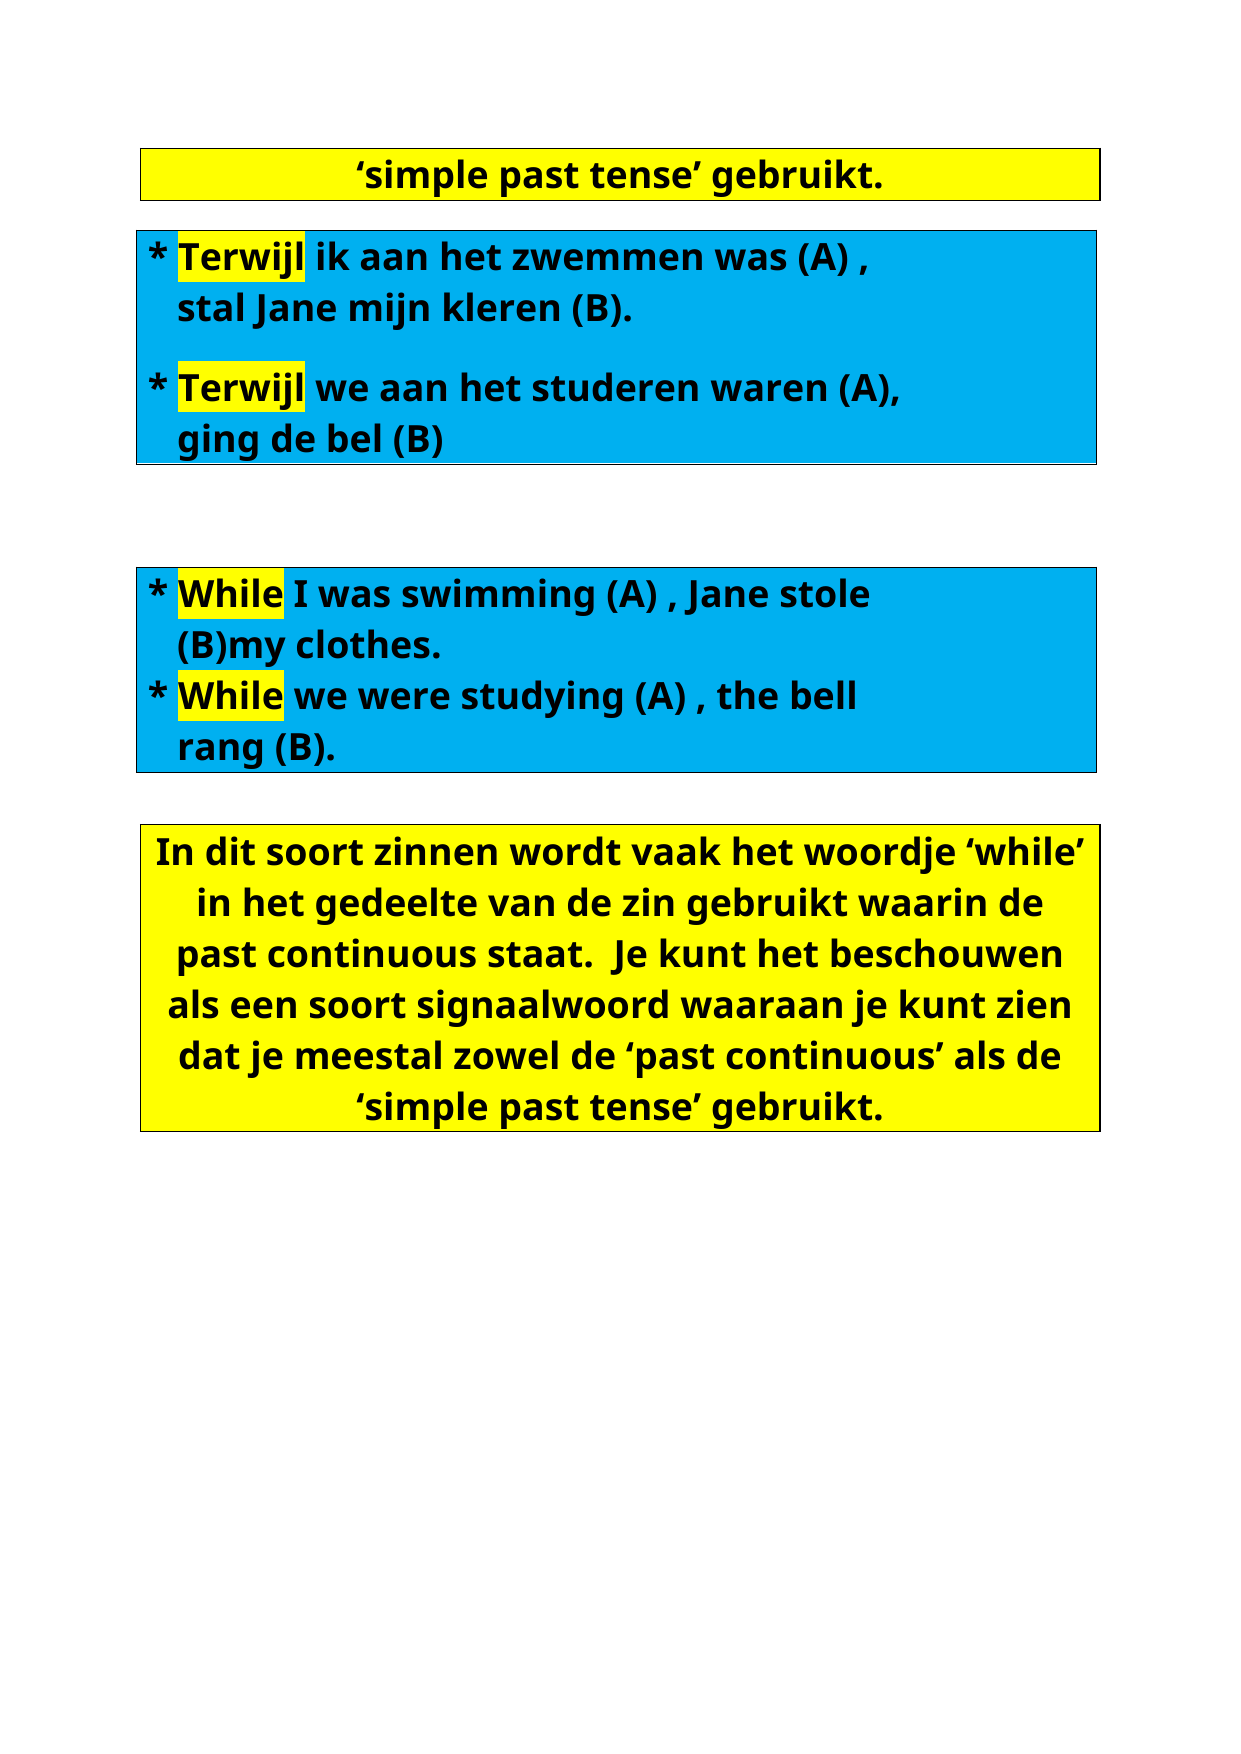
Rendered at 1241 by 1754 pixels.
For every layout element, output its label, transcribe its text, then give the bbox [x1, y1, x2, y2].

table_header * Terwijl ik aan het zwemmen was (A) , stal Jane mijn kleren (B). * Terwijl we aan het studeren waren (A), ging de bel (B) [137, 231, 1096, 463]
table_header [141, 149, 1099, 200]
table_header * While I was swimming (A) , Jane stole (B)my clothes. * While we were studying (A) , the bell rang (B). [137, 568, 1096, 772]
table_header In dit soort zinnen wordt vaak het woordje ‘while’ in het gedeelte van de zin gebruikt waarin de past continuous staat. Je kunt het beschouwen als een soort signaalwoord waaraan je kunt zien dat je meestal zowel de ‘past continuous’ als de ‘simple past tense’ gebruikt. [141, 825, 1099, 1131]
